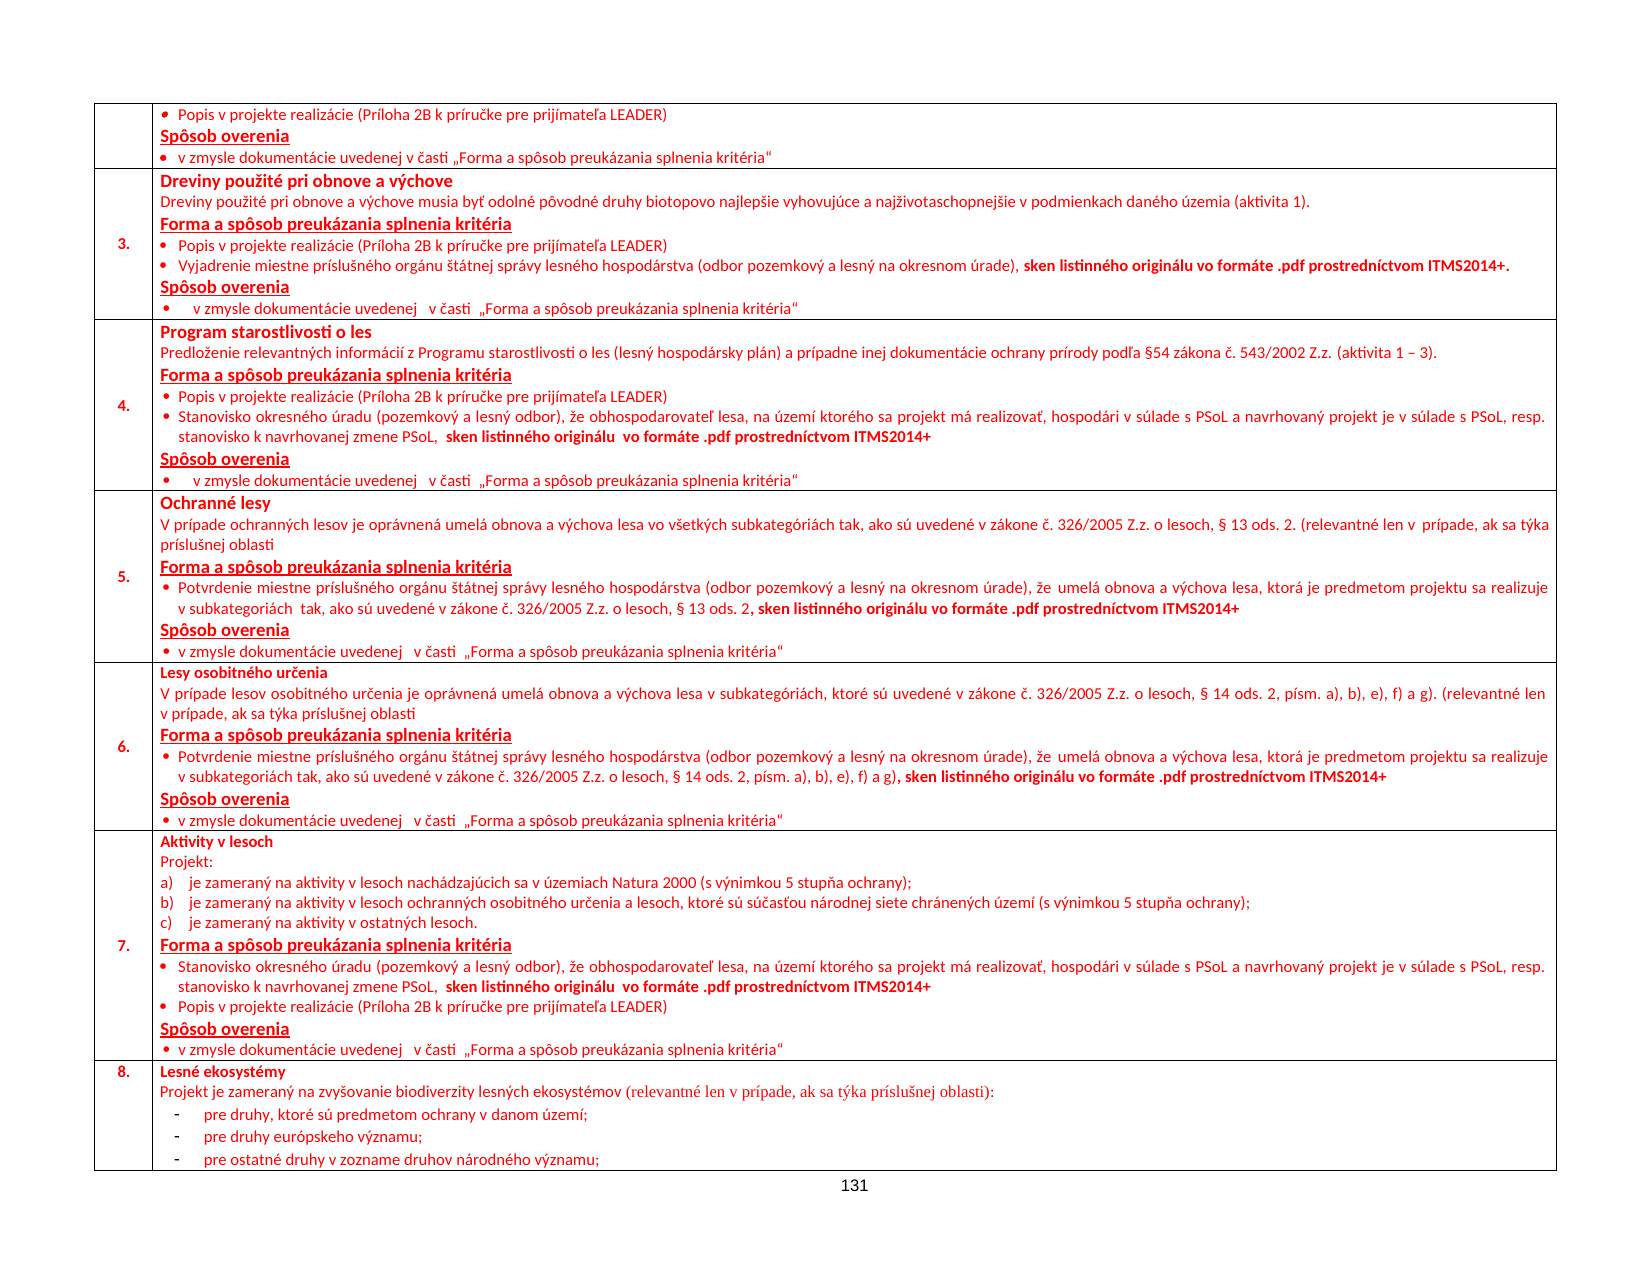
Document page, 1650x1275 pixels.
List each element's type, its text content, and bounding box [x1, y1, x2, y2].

table_cell Aktivity v lesoch Projekt: je zameraný na aktivity v lesoch nachádzajúcich sa v územiach Natura 2000 (s výnimkou 5 stupňa ochrany); je zameraný na aktivity v lesoch ochranných osobitného určenia a lesoch, ktoré sú súčasťou národnej siete chránených území (s výnimkou 5 stupňa ochrany); je zameraný na aktivity v ostatných lesoch. Forma a spôsob preukázania splnenia kritéria Stanovisko okresného úradu (pozemkový a lesný odbor), že obhospodarovateľ lesa, na území ktorého sa projekt má realizovať, hospodári v súlade s PSoL a navrhovaný projekt je v súlade s PSoL, resp. stanovisko k navrhovanej zmene PSoL, sken listinného originálu vo formáte .pdf prostredníctvom ITMS2014+ Popis v projekte realizácie (Príloha 2B k príručke pre prijímateľa LEADER) Spôsob overenia v zmysle dokumentácie uvedenej v časti „Forma a spôsob preukázania splnenia kritéria“ [153, 831, 1556, 1060]
table_cell 8. [95, 1061, 152, 1170]
table_cell 2. [95, 104, 152, 168]
table_cell Program starostlivosti o les Predloženie relevantných informácií z Programu starostlivosti o les (lesný hospodársky plán) a prípadne inej dokumentácie ochrany prírody podľa §54 zákona č. 543/2002 Z.z. (aktivita 1 – 3). Forma a spôsob preukázania splnenia kritéria Popis v projekte realizácie (Príloha 2B k príručke pre prijímateľa LEADER) Stanovisko okresného úradu (pozemkový a lesný odbor), že obhospodarovateľ lesa, na území ktorého sa projekt má realizovať, hospodári v súlade s PSoL a navrhovaný projekt je v súlade s PSoL, resp. stanovisko k navrhovanej zmene PSoL, sken listinného originálu vo formáte .pdf prostredníctvom ITMS2014+ Spôsob overenia v zmysle dokumentácie uvedenej v časti „Forma a spôsob preukázania splnenia kritéria“ [153, 320, 1556, 490]
table_cell 4. [95, 320, 152, 490]
table_cell 6. [95, 663, 152, 830]
table_cell 7. [95, 831, 152, 1060]
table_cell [153, 104, 1556, 168]
table_cell Dreviny použité pri obnove a výchove Dreviny použité pri obnove a výchove musia byť odolné pôvodné druhy biotopovo najlepšie vyhovujúce a najživotaschopnejšie v podmienkach daného územia (aktivita 1). Forma a spôsob preukázania splnenia kritéria Popis v projekte realizácie (Príloha 2B k príručke pre prijímateľa LEADER) Vyjadrenie miestne príslušného orgánu štátnej správy lesného hospodárstva (odbor pozemkový a lesný na okresnom úrade), sken listinného originálu vo formáte .pdf prostredníctvom ITMS2014+. Spôsob overenia v zmysle dokumentácie uvedenej v časti „Forma a spôsob preukázania splnenia kritéria“ [153, 169, 1556, 319]
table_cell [153, 1061, 1556, 1170]
table_cell Ochranné lesy V prípade ochranných lesov je oprávnená umelá obnova a výchova lesa vo všetkých subkategóriách tak, ako sú uvedené v zákone č. 326/2005 Z.z. o lesoch, § 13 ods. 2. (relevantné len v prípade, ak sa týka príslušnej oblasti Forma a spôsob preukázania splnenia kritéria Potvrdenie miestne príslušného orgánu štátnej správy lesného hospodárstva (odbor pozemkový a lesný na okresnom úrade), že umelá obnova a výchova lesa, ktorá je predmetom projektu sa realizuje v subkategoriách tak, ako sú uvedené v zákone č. 326/2005 Z.z. o lesoch, § 13 ods. 2, sken listinného originálu vo formáte .pdf prostredníctvom ITMS2014+ Spôsob overenia v zmysle dokumentácie uvedenej v časti „Forma a spôsob preukázania splnenia kritéria“ [153, 491, 1556, 662]
table_cell 3. [95, 169, 152, 319]
table_cell 5. [95, 491, 152, 662]
table_cell Lesy osobitného určenia V prípade lesov osobitného určenia je oprávnená umelá obnova a výchova lesa v subkategóriách, ktoré sú uvedené v zákone č. 326/2005 Z.z. o lesoch, § 14 ods. 2, písm. a), b), e), f) a g). (relevantné len v prípade, ak sa týka príslušnej oblasti Forma a spôsob preukázania splnenia kritéria Potvrdenie miestne príslušného orgánu štátnej správy lesného hospodárstva (odbor pozemkový a lesný na okresnom úrade), že umelá obnova a výchova lesa, ktorá je predmetom projektu sa realizuje v subkategoriách tak, ako sú uvedené v zákone č. 326/2005 Z.z. o lesoch, § 14 ods. 2, písm. a), b), e), f) a g), sken listinného originálu vo formáte .pdf prostredníctvom ITMS2014+ Spôsob overenia v zmysle dokumentácie uvedenej v časti „Forma a spôsob preukázania splnenia kritéria“ [153, 663, 1556, 830]
